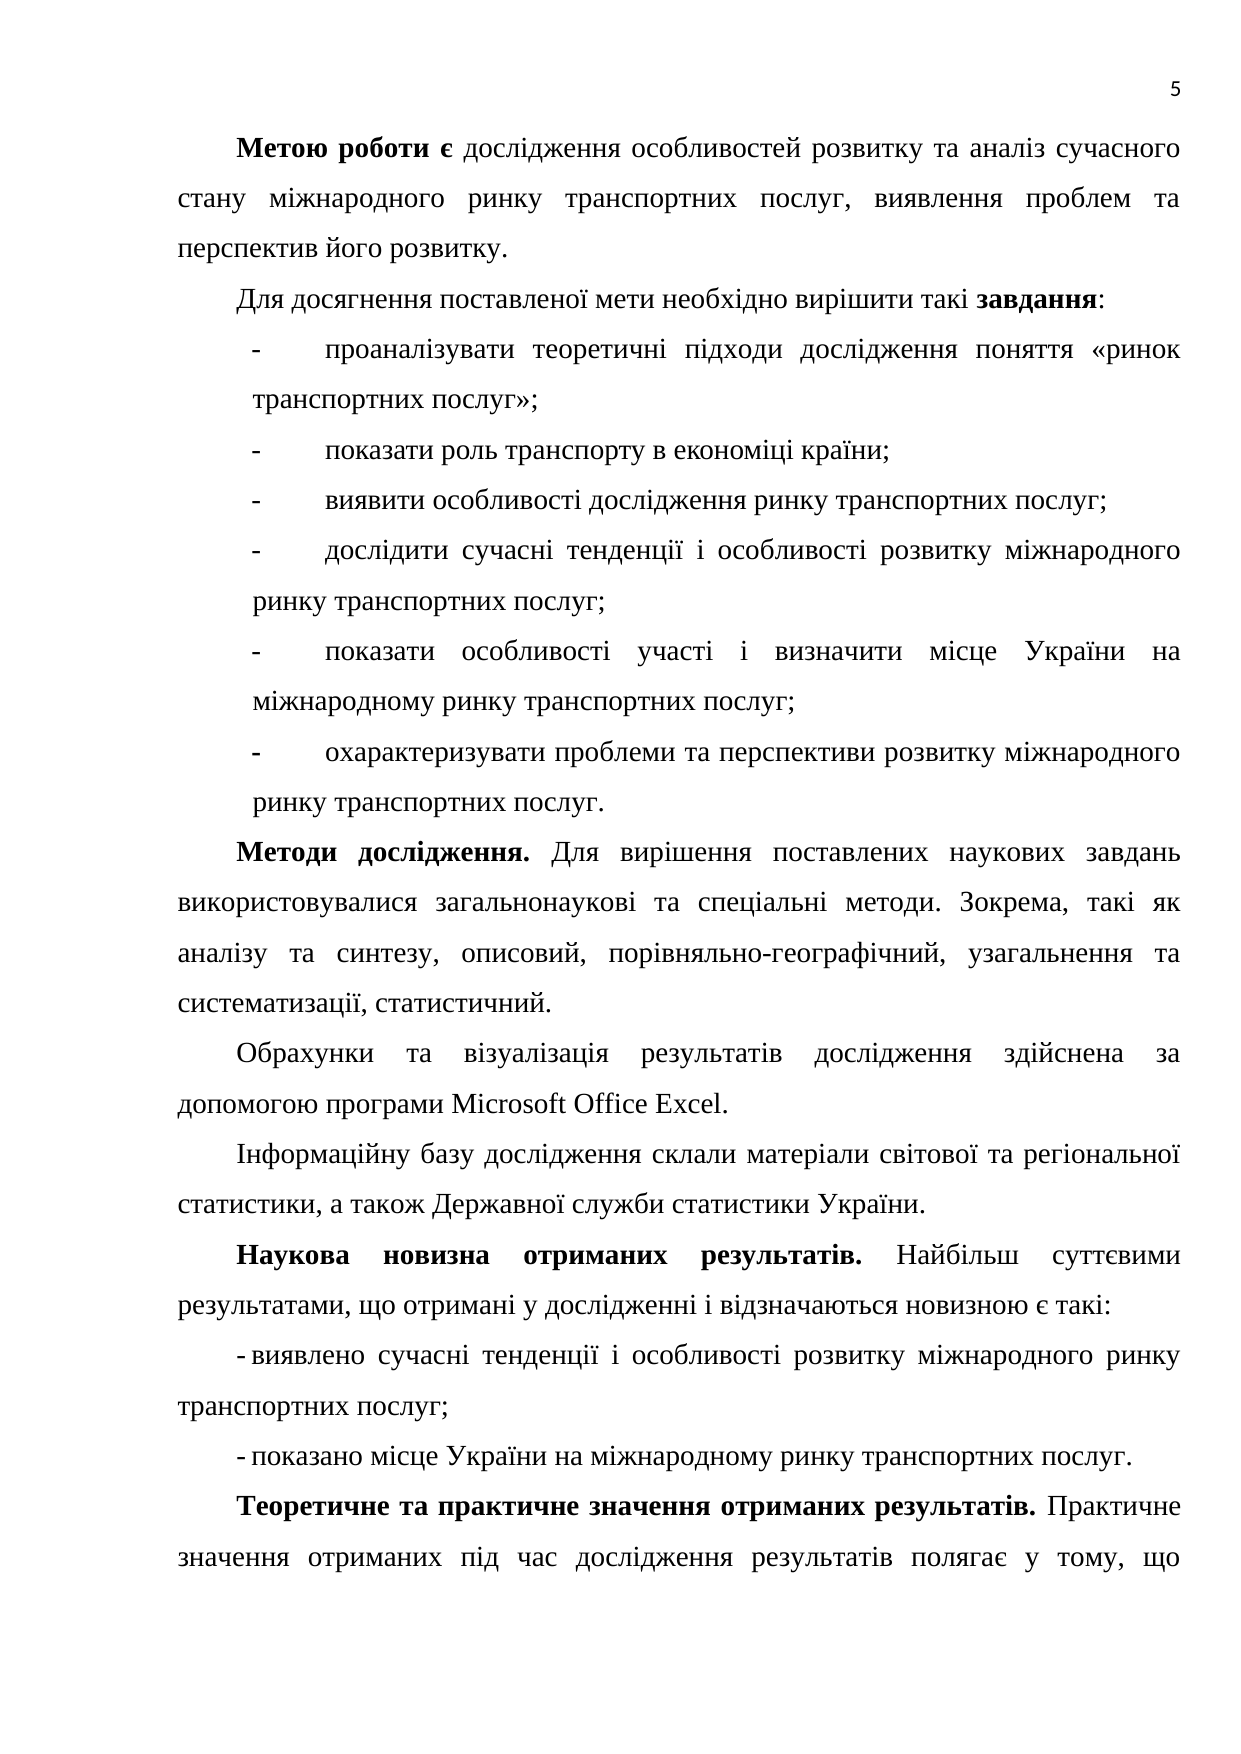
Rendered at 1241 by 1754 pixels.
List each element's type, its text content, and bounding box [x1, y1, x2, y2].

list виявлено сучасні тенденції і особливості розвитку міжнародного ринку транспортних послуг; [177, 1337, 1181, 1421]
list проаналізувати теоретичні підходи дослідження поняття «ринок транспортних послуг»; [251, 331, 1181, 415]
list виявити особливості дослідження ринку транспортних послуг; [251, 482, 1181, 516]
list показати особливості участі і визначити місце України на міжнародному ринку транспортних послуг; [251, 633, 1181, 717]
list охарактеризувати проблеми та перспективи розвитку міжнародного ринку транспортних послуг. [251, 734, 1181, 817]
list дослідити сучасні тенденції і особливості розвитку міжнародного ринку транспортних послуг; [251, 532, 1181, 616]
list Інформаційну базу дослідження склали матеріали світової та регіональної статистики, а також Державної служби статистики України. [177, 1136, 1181, 1220]
text Для досягнення поставленої мети необхідно вирішити такі завдання: [177, 281, 1181, 314]
list Методи дослідження. Для вирішення поставлених наукових завдань використовувалися загальнонаукові та спеціальні методи. Зокрема, такі як аналізу та синтезу, описовий, порівняльно-географічний, узагальнення та систематизації, статистичний. [177, 834, 1181, 1019]
text Метою роботи є дослідження особливостей розвитку та аналіз сучасного стану міжнародного ринку транспортних послуг, виявлення проблем та перспектив його розвитку. [177, 130, 1181, 264]
list показано місце України на міжнародному ринку транспортних послуг. [177, 1438, 1181, 1472]
list Наукова новизна отриманих результатів. Найбільш суттєвими результатами, що отримані у дослідженні і відзначаються новизною є такі: [177, 1237, 1181, 1321]
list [177, 1488, 1181, 1572]
list показати роль транспорту в економіці країни; [251, 432, 1181, 465]
list Обрахунки та візуалізація результатів дослідження здійснена за допомогою програми Microsoft Office Excel. [177, 1036, 1181, 1119]
